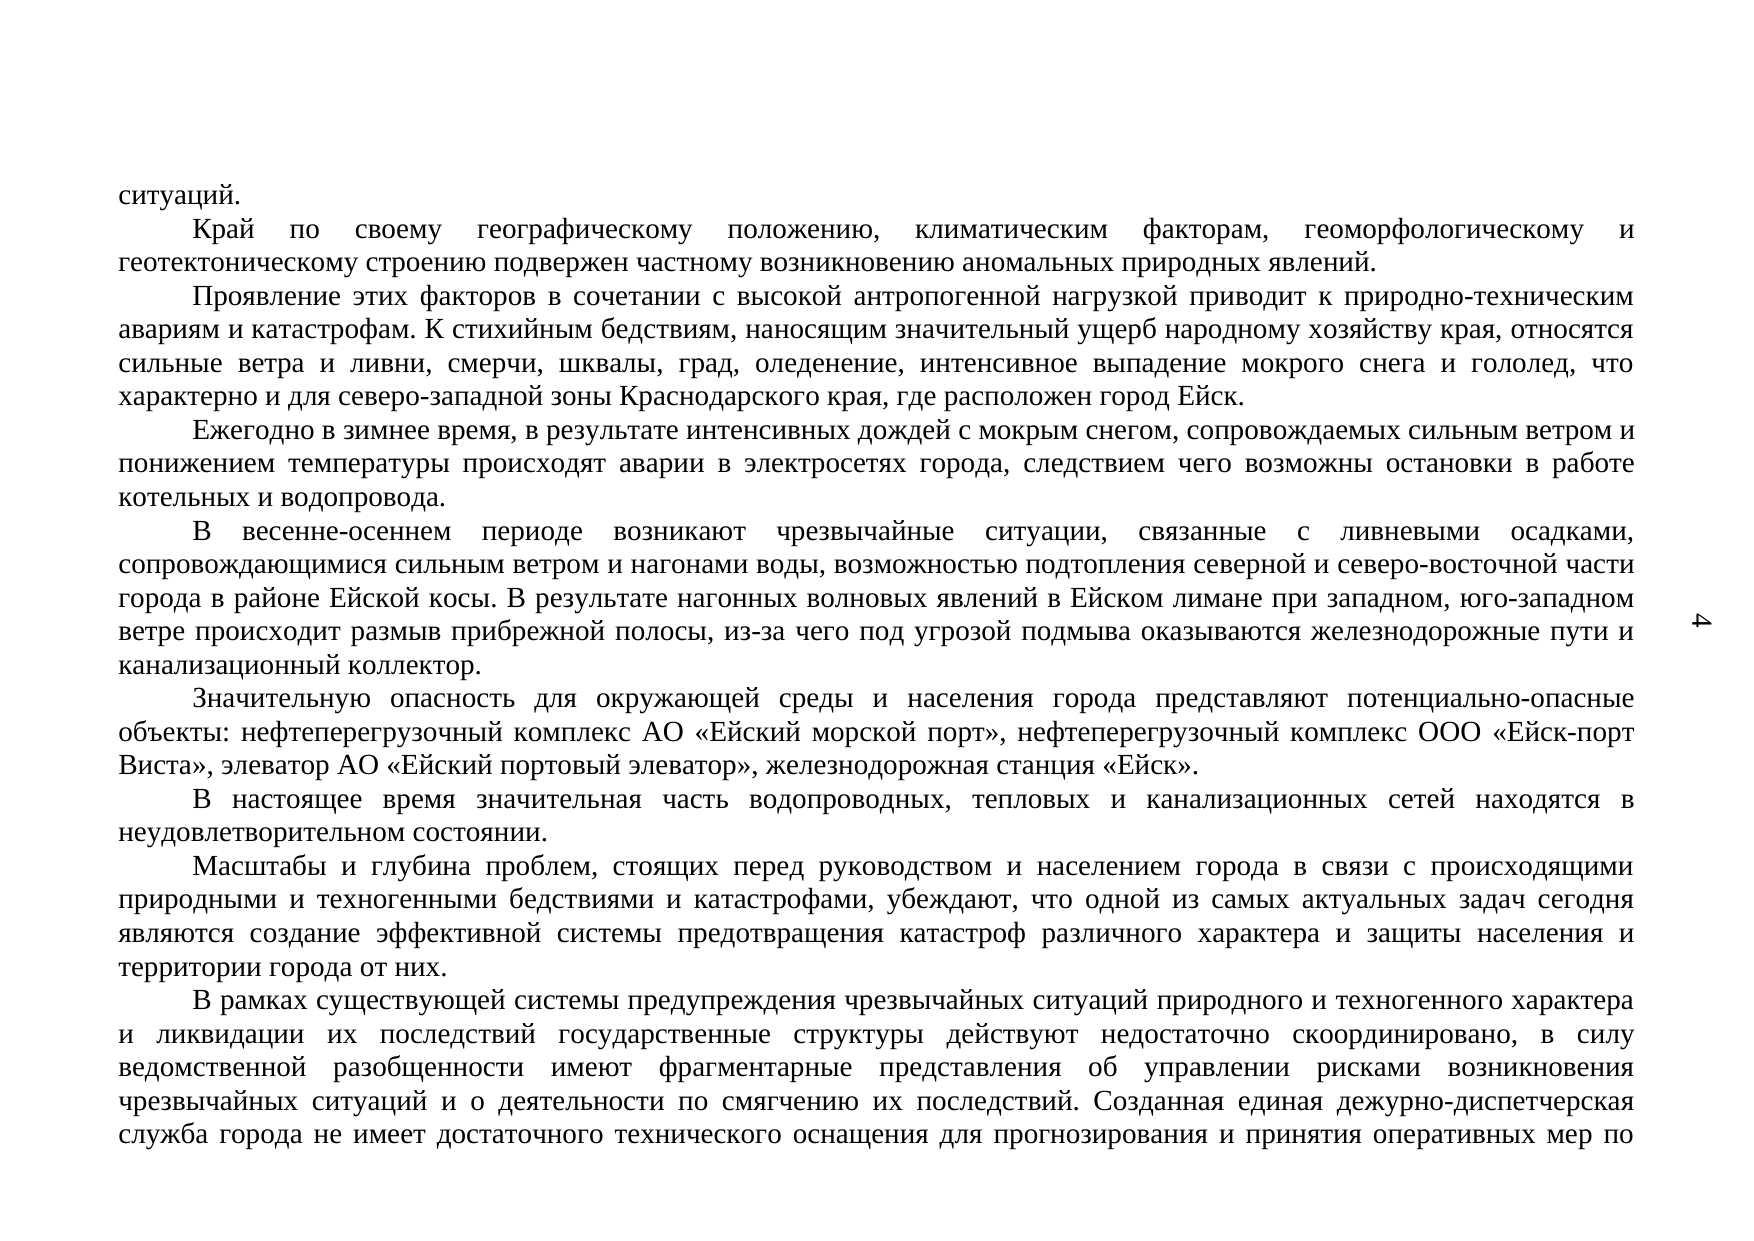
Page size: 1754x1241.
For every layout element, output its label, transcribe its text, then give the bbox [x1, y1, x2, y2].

text Ежегодно в зимнее время, в результате интенсивных дождей с мокрым снегом, сопровождаемых сильным ветром и понижением температуры происходят аварии в электросетях города, следствием чего возможны остановки в работе котельных и водопровода. [118, 412, 1636, 513]
text Проявление этих факторов в сочетании с высокой антропогенной нагрузкой приводит к природно-техническим авариям и катастрофам. К стихийным бедствиям, наносящим значительный ущерб народному хозяйству края, относятся сильные ветра и ливни, смерчи, шквалы, град, оледенение, интенсивное выпадение мокрого снега и гололед, что характерно и для северо-западной зоны Краснодарского края, где расположен город Ейск. [118, 278, 1636, 412]
text В весенне-осеннем периоде возникают чрезвычайные ситуации, связанные с ливневыми осадками, сопровождающимися сильным ветром и нагонами воды, возможностью подтопления северной и северо-восточной части города в районе Ейской косы. В результате нагонных волновых явлений в Ейском лимане при западном, юго-западном ветре происходит размыв прибрежной полосы, из-за чего под угрозой подмыва оказываются железнодорожные пути и канализационный коллектор. [118, 513, 1636, 680]
text Край по своему географическому положению, климатическим факторам, геоморфологическому и геотектоническому строению подвержен частному возникновению аномальных природных явлений. [118, 211, 1636, 278]
text В настоящее время значительная часть водопроводных, тепловых и канализационных сетей находятся в неудовлетворительном состоянии. [118, 781, 1636, 848]
text Масштабы и глубина проблем, стоящих перед руководством и населением города в связи с происходящими природными и техногенными бедствиями и катастрофами, убеждают, что одной из самых актуальных задач сегодня являются создание эффективной системы предотвращения катастроф различного характера и защиты населения и территории города от них. [118, 848, 1636, 982]
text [118, 982, 1636, 1150]
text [118, 177, 1636, 211]
text Значительную опасность для окружающей среды и населения города представляют потенциально-опасные объекты: нефтеперегрузочный комплекс АО «Ейский морской порт», нефтеперегрузочный комплекс ООО «Ейск-порт Виста», элеватор АО «Ейский портовый элеватор», железнодорожная станция «Ейск». [118, 680, 1636, 781]
